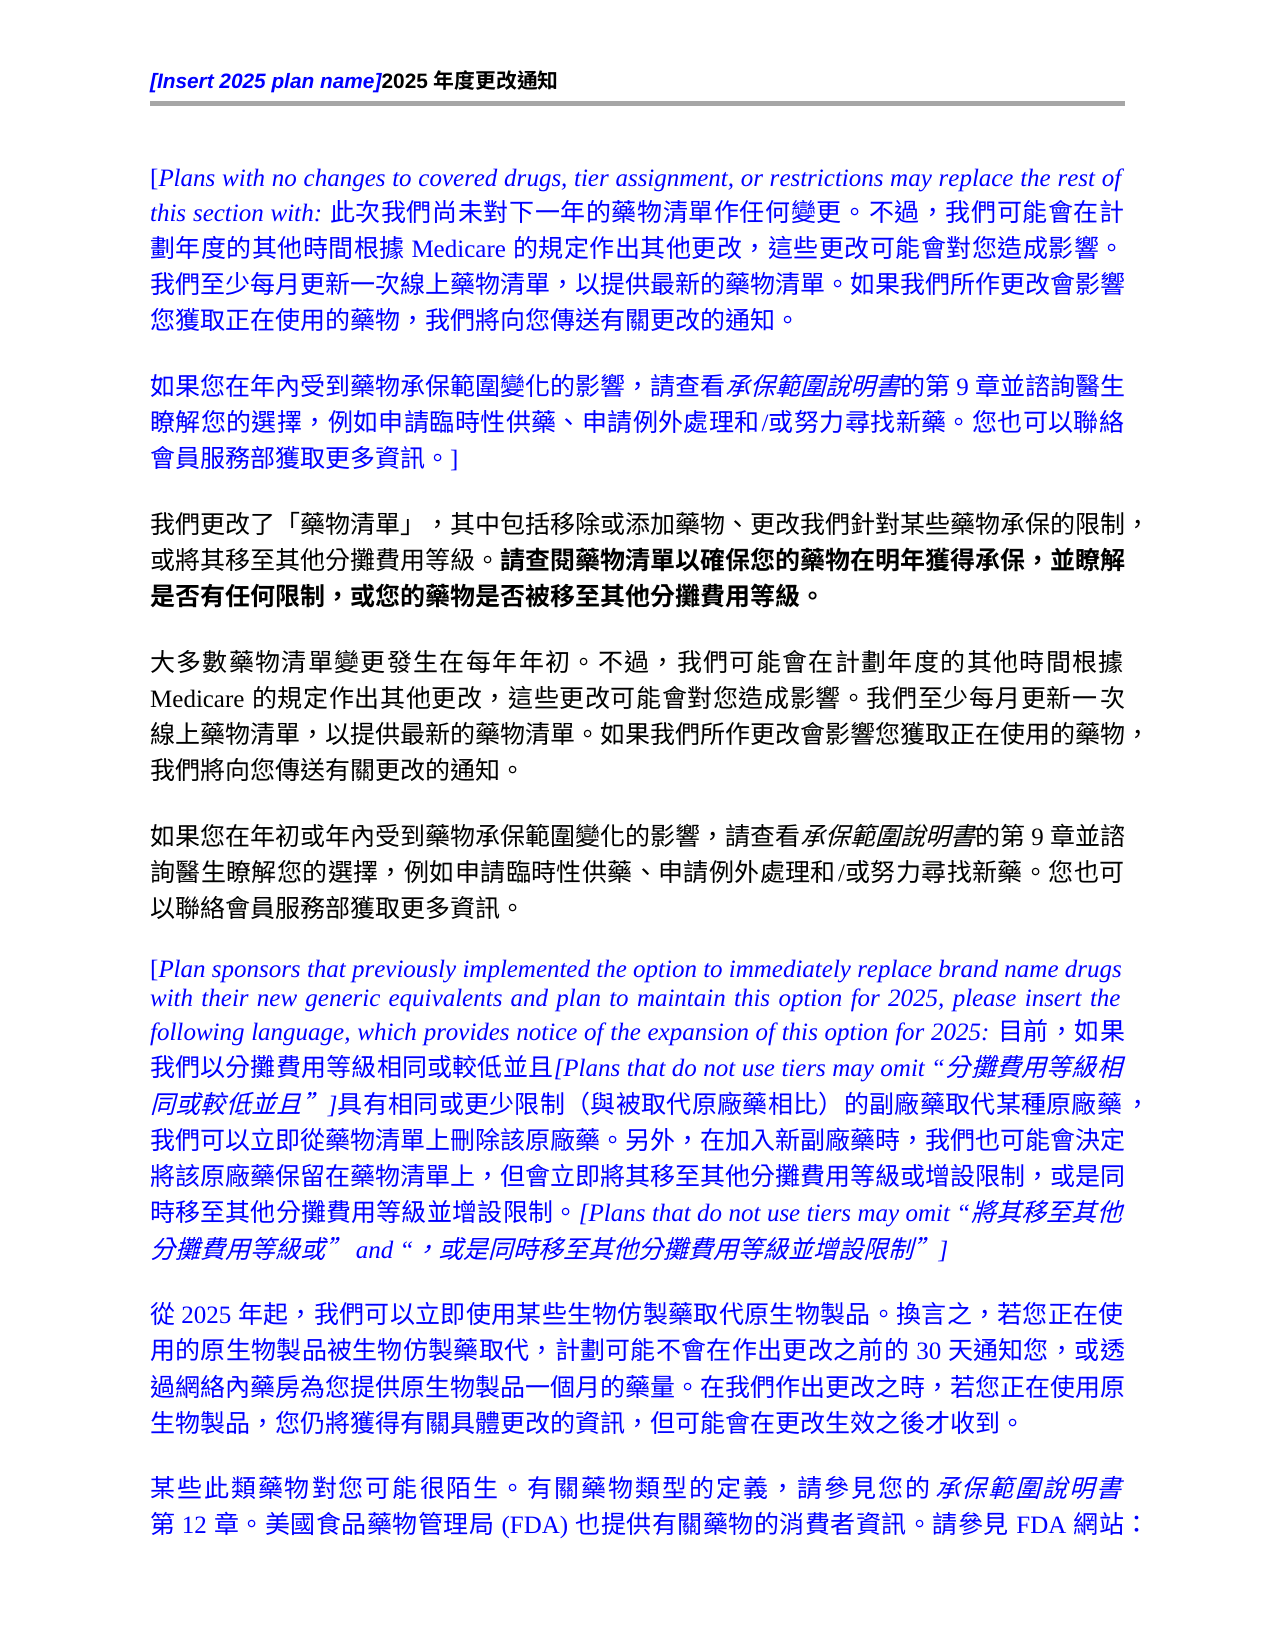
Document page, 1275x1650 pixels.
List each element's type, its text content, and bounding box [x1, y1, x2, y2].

text [Plans with no changes to covered drugs, tier assignment, or restrictions may replace the rest of this section with: 此次我們尚未對下一年的藥物清單作任何變更。不過，我們可能會在計劃年度的其他時間根據 Medicare 的規定作出其他更改，這些更改可能會對您造成影響。我們至少每月更新一次線上藥物清單，以提供最新的藥物清單。如果我們所作更改會影響您獲取正在使用的藥物，我們將向您傳送有關更改的通知。 [150, 163, 1125, 337]
text 如果您在年內受到藥物承保範圍變化的影響，請查看承保範圍說明書的第 9 章並諮詢醫生瞭解您的選擇，例如申請臨時性供藥、申請例外處理和/或努力尋找新藥。您也可以聯絡會員服務部獲取更多資訊。] [150, 366, 1125, 475]
text 我們更改了「藥物清單」，其中包括移除或添加藥物、更改我們針對某些藥物承保的限制，或將其移至其他分攤費用等級。請查閱藥物清單以確保您的藥物在明年獲得承保，並瞭解是否有任何限制，或您的藥物是否被移至其他分攤費用等級。 [150, 504, 1125, 613]
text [150, 1469, 1125, 1541]
text [Plan sponsors that previously implemented the option to immediately replace brand name drugs with their new generic equivalents and plan to maintain this option for 2025, please insert the following language, which provides notice of the expansion of this option for 2025: 目前，如果我們以分攤費用等級相同或較低並且[Plans that do not use tiers may omit “分攤費用等級相同或較低並且”]具有相同或更少限制（與被取代原廠藥相比）的副廠藥取代某種原廠藥，我們可以立即從藥物清單上刪除該原廠藥。另外，在加入新副廠藥時，我們也可能會決定將該原廠藥保留在藥物清單上，但會立即將其移至其他分攤費用等級或增設限制，或是同時移至其他分攤費用等級並增設限制。[Plans that do not use tiers may omit “將其移至其他分攤費用等級或” and “，或是同時移至其他分攤費用等級並增設限制”] [150, 954, 1125, 1265]
text 大多數藥物清單變更發生在每年年初。不過，我們可能會在計劃年度的其他時間根據 Medicare 的規定作出其他更改，這些更改可能會對您造成影響。我們至少每月更新一次線上藥物清單，以提供最新的藥物清單。如果我們所作更改會影響您獲取正在使用的藥物，我們將向您傳送有關更改的通知。 [150, 642, 1125, 787]
text 從 2025 年起，我們可以立即使用某些生物仿製藥取代原生物製品。換言之，若您正在使用的原生物製品被生物仿製藥取代，計劃可能不會在作出更改之前的 30 天通知您，或透過網絡內藥房為您提供原生物製品一個月的藥量。在我們作出更改之時，若您正在使用原生物製品，您仍將獲得有關具體更改的資訊，但可能會在更改生效之後才收到。 [150, 1294, 1125, 1439]
text 如果您在年初或年內受到藥物承保範圍變化的影響，請查看承保範圍說明書的第 9 章並諮詢醫生瞭解您的選擇，例如申請臨時性供藥、申請例外處理和/或努力尋找新藥。您也可以聯絡會員服務部獲取更多資訊。 [150, 816, 1125, 925]
